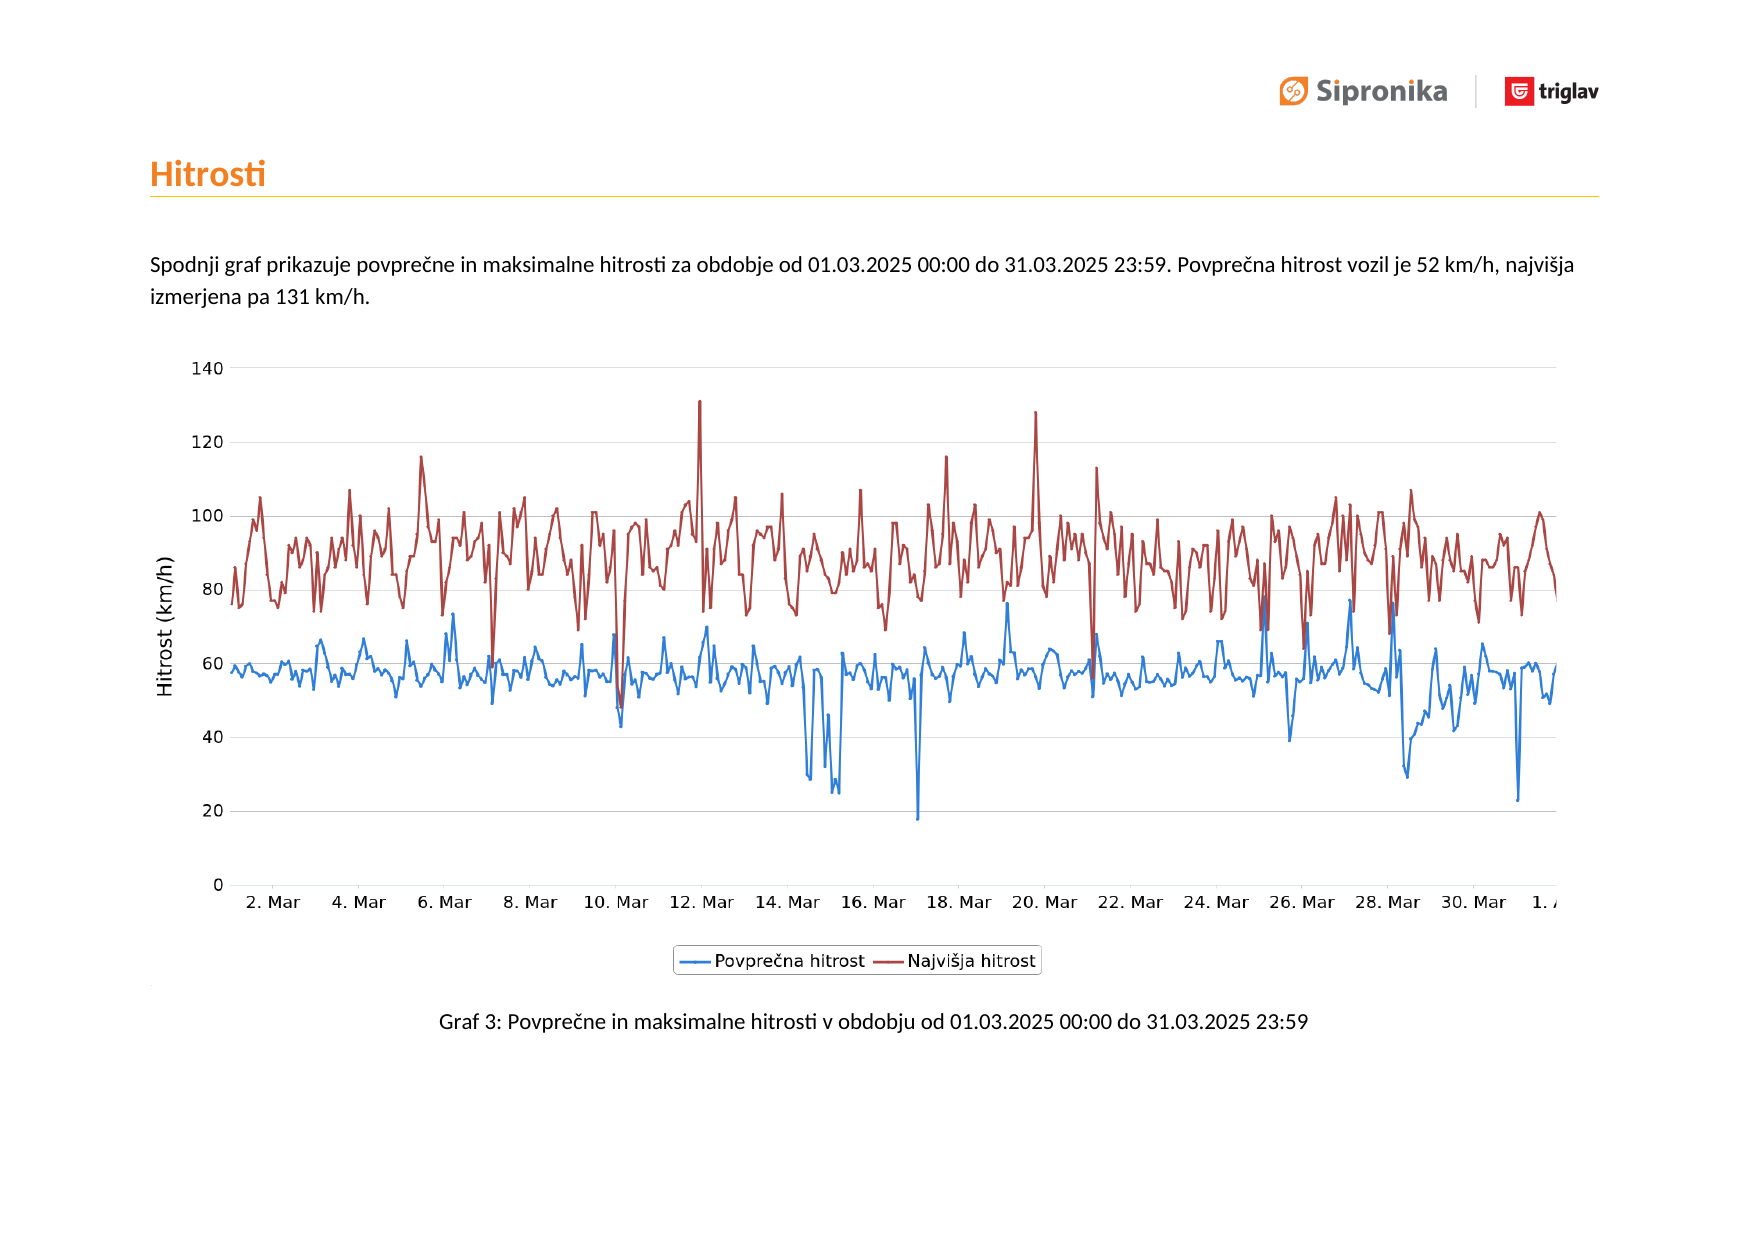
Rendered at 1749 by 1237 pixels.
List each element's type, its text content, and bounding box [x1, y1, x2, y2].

picture [1279, 75, 1599, 108]
text Graf 3: Povprečne in maksimalne hitrosti v obdobju od 01.03.2025 00:00 do 31.03.2025 23:59 [150, 1007, 1599, 1035]
picture [150, 361, 1557, 986]
subtitle Hitrosti [150, 150, 1599, 196]
text Spodnji graf prikazuje povprečne in maksimalne hitrosti za obdobje od 01.03.2025 00:00 do 31.03.2025 23:59. Povprečna hitrost vozil je 52 km/h, najvišja izmerjena pa 131 km/h. [150, 250, 1599, 310]
